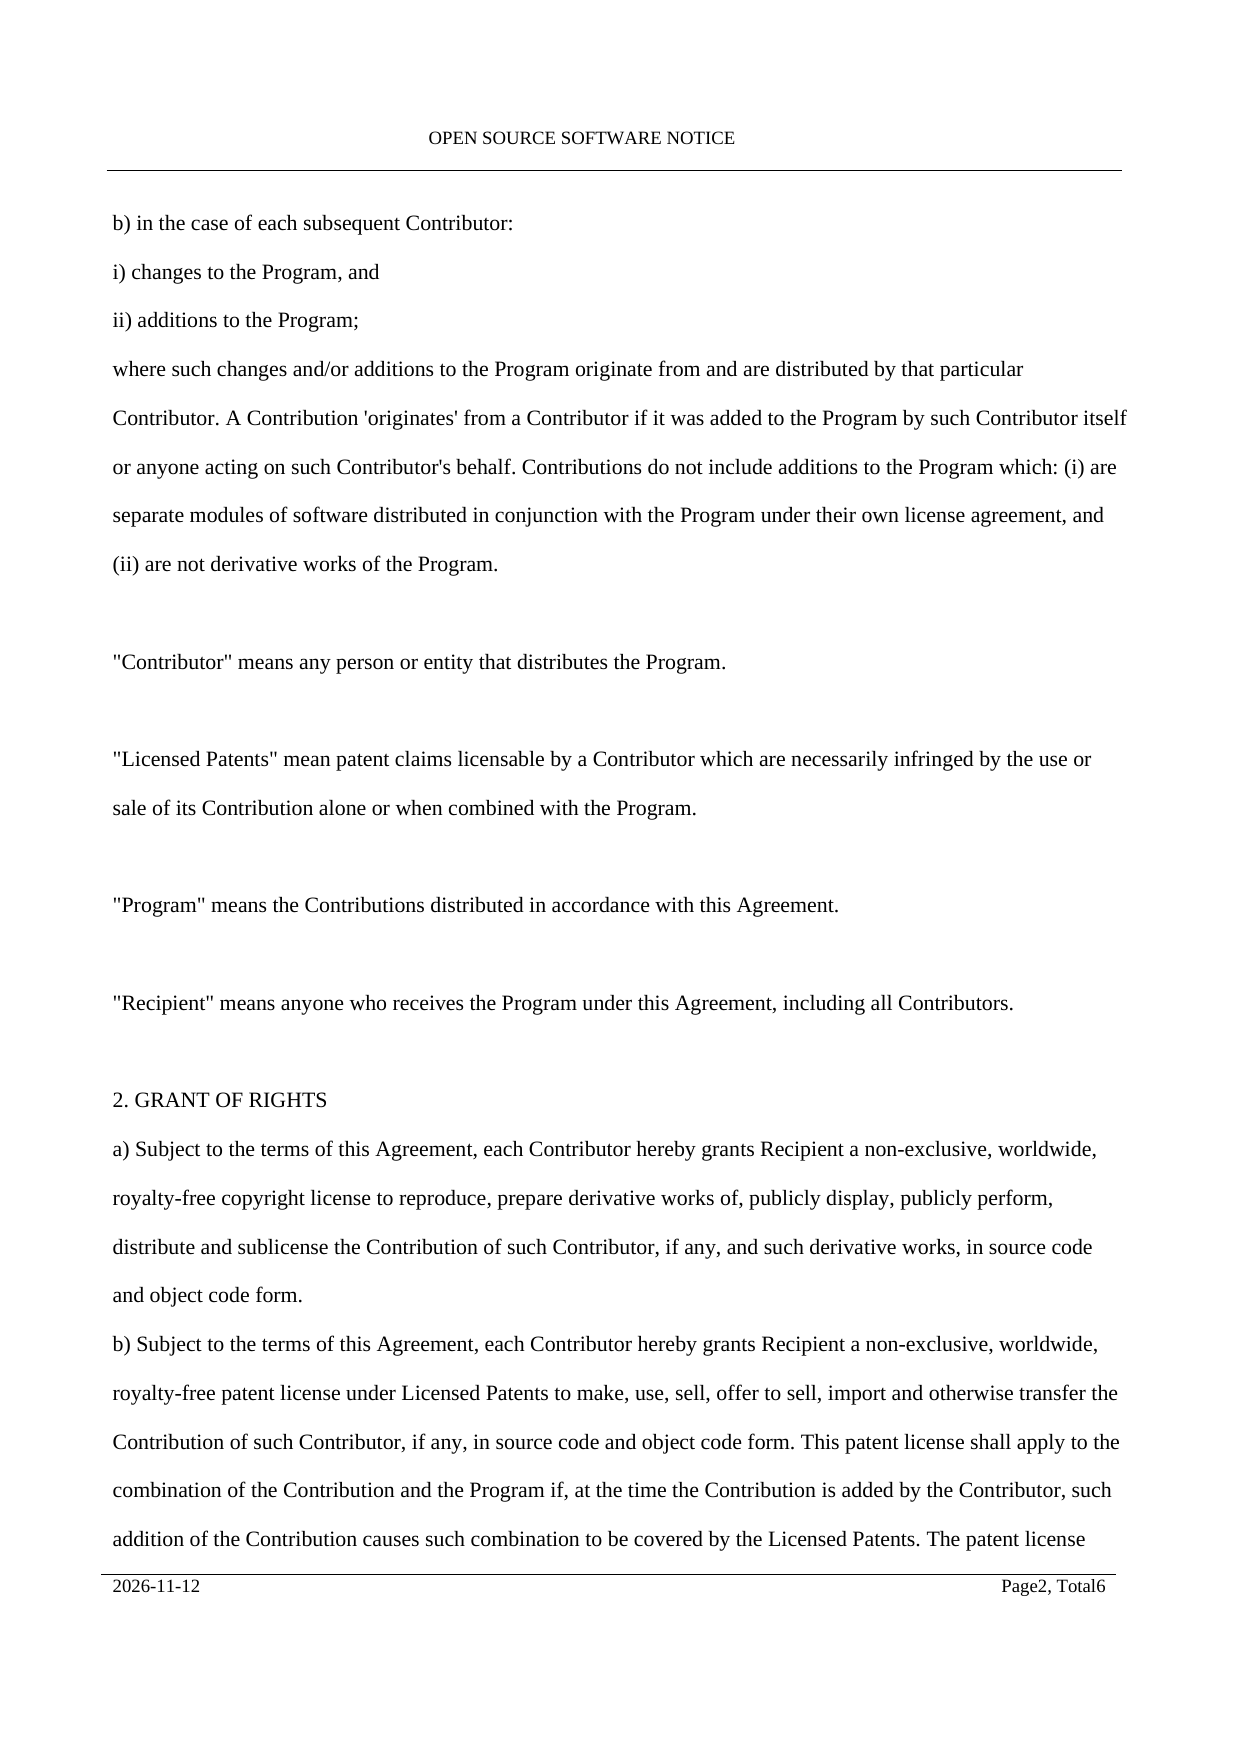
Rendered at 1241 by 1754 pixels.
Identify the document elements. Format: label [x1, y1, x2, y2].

text [112, 206, 1128, 1555]
